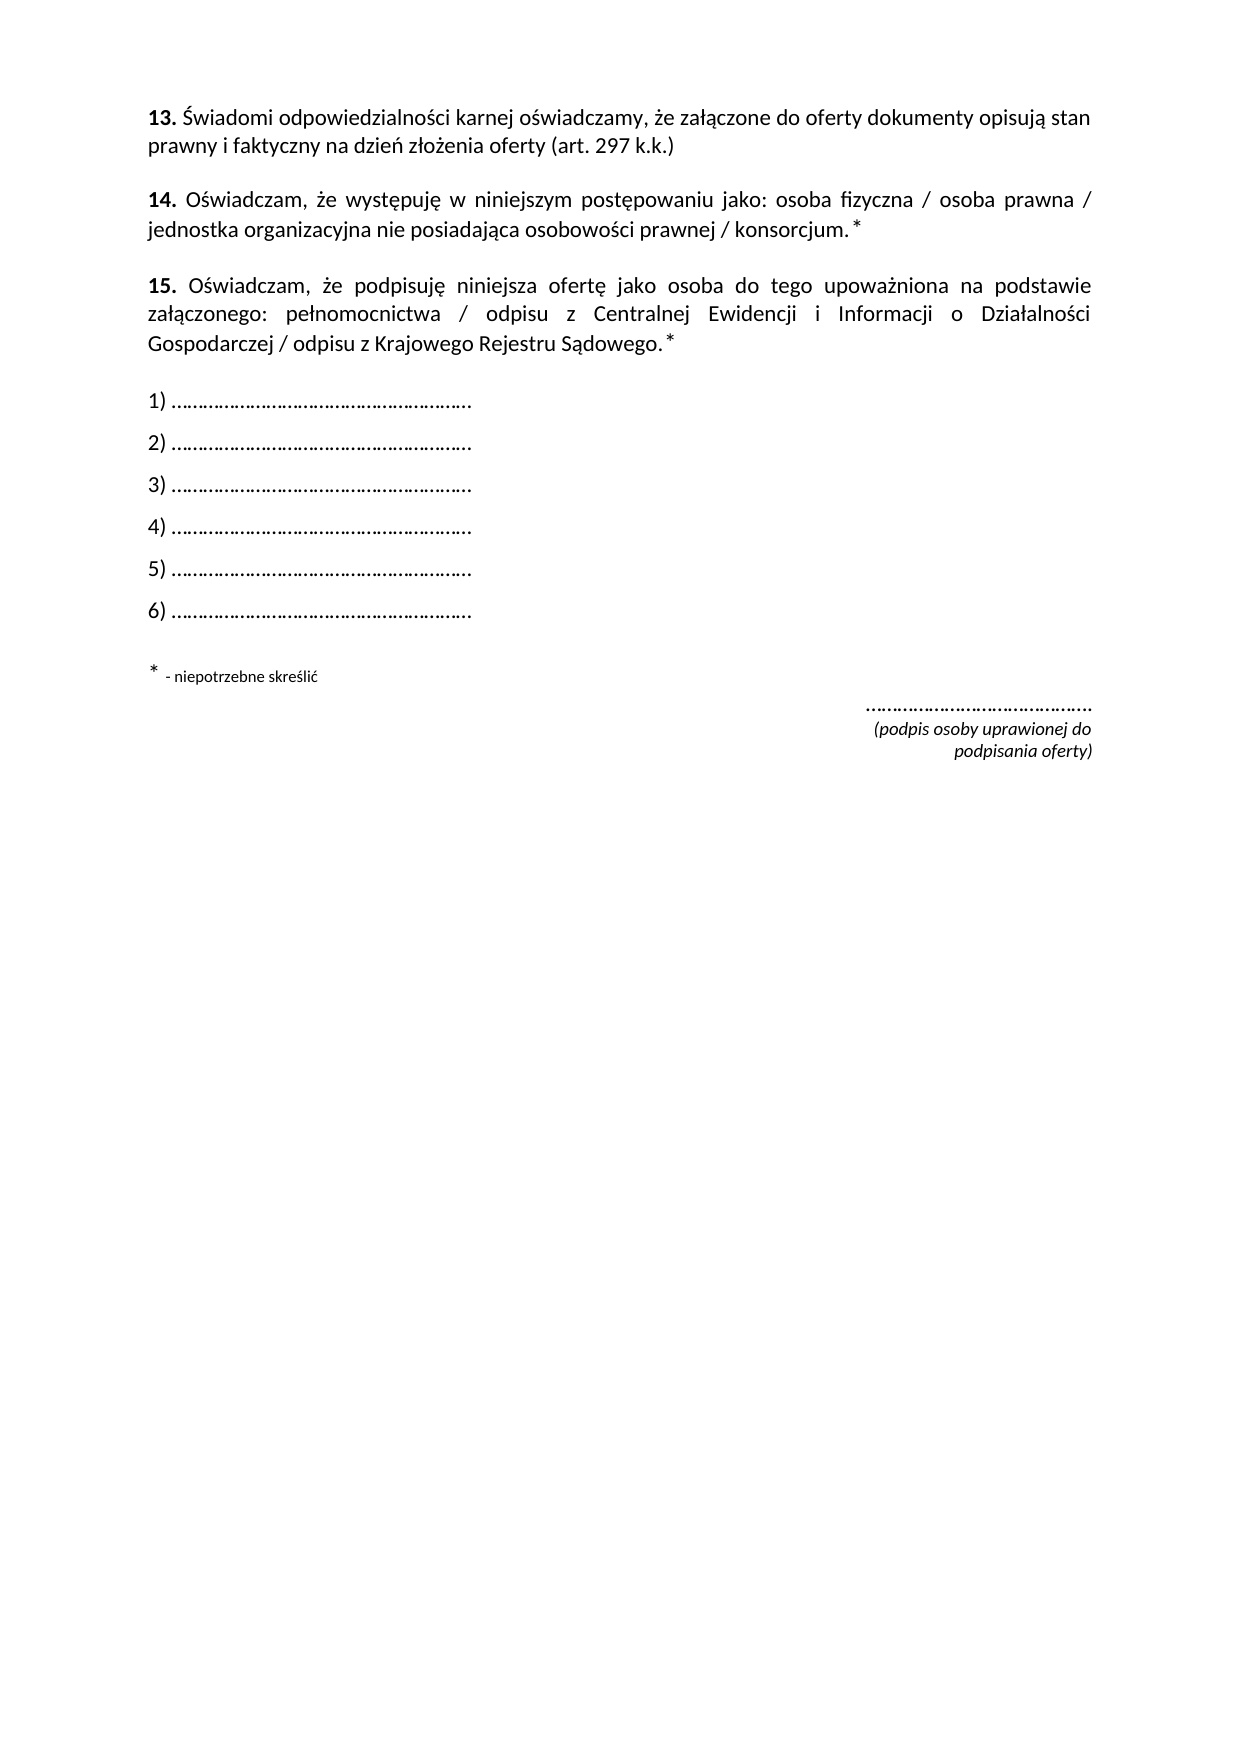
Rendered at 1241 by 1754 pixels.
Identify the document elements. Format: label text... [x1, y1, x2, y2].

text ……………………………………. [148, 689, 1093, 717]
text 5) ………………………………………………… [148, 554, 1093, 582]
text 1) ………………………………………………… [148, 386, 1093, 414]
text 6) ………………………………………………… [148, 596, 1093, 624]
text * - niepotrzebne skreślić [148, 658, 1093, 689]
text (podpis osoby uprawionej do [148, 717, 1093, 740]
text 3) ………………………………………………… [148, 470, 1093, 498]
text 15. Oświadczam, że podpisuję niniejsza ofertę jako osoba do tego upoważniona na podstawie załączonego: pełnomocnictwa / odpisu z Centralnej Ewidencji i Informacji o Działalności Gospodarczej / odpisu z Krajowego Rejestru Sądowego.* [148, 271, 1093, 358]
text podpisania oferty) [148, 740, 1093, 763]
text 14. Oświadczam, że występuję w niniejszym postępowaniu jako: osoba fizyczna / osoba prawna / jednostka organizacyjna nie posiadająca osobowości prawnej / konsorcjum.* [148, 185, 1093, 243]
text 2) ………………………………………………… [148, 428, 1093, 456]
text 4) ………………………………………………… [148, 512, 1093, 540]
text 13. Świadomi odpowiedzialności karnej oświadczamy, że załączone do oferty dokumenty opisują stan prawny i faktyczny na dzień złożenia oferty (art. 297 k.k.) [148, 103, 1093, 159]
